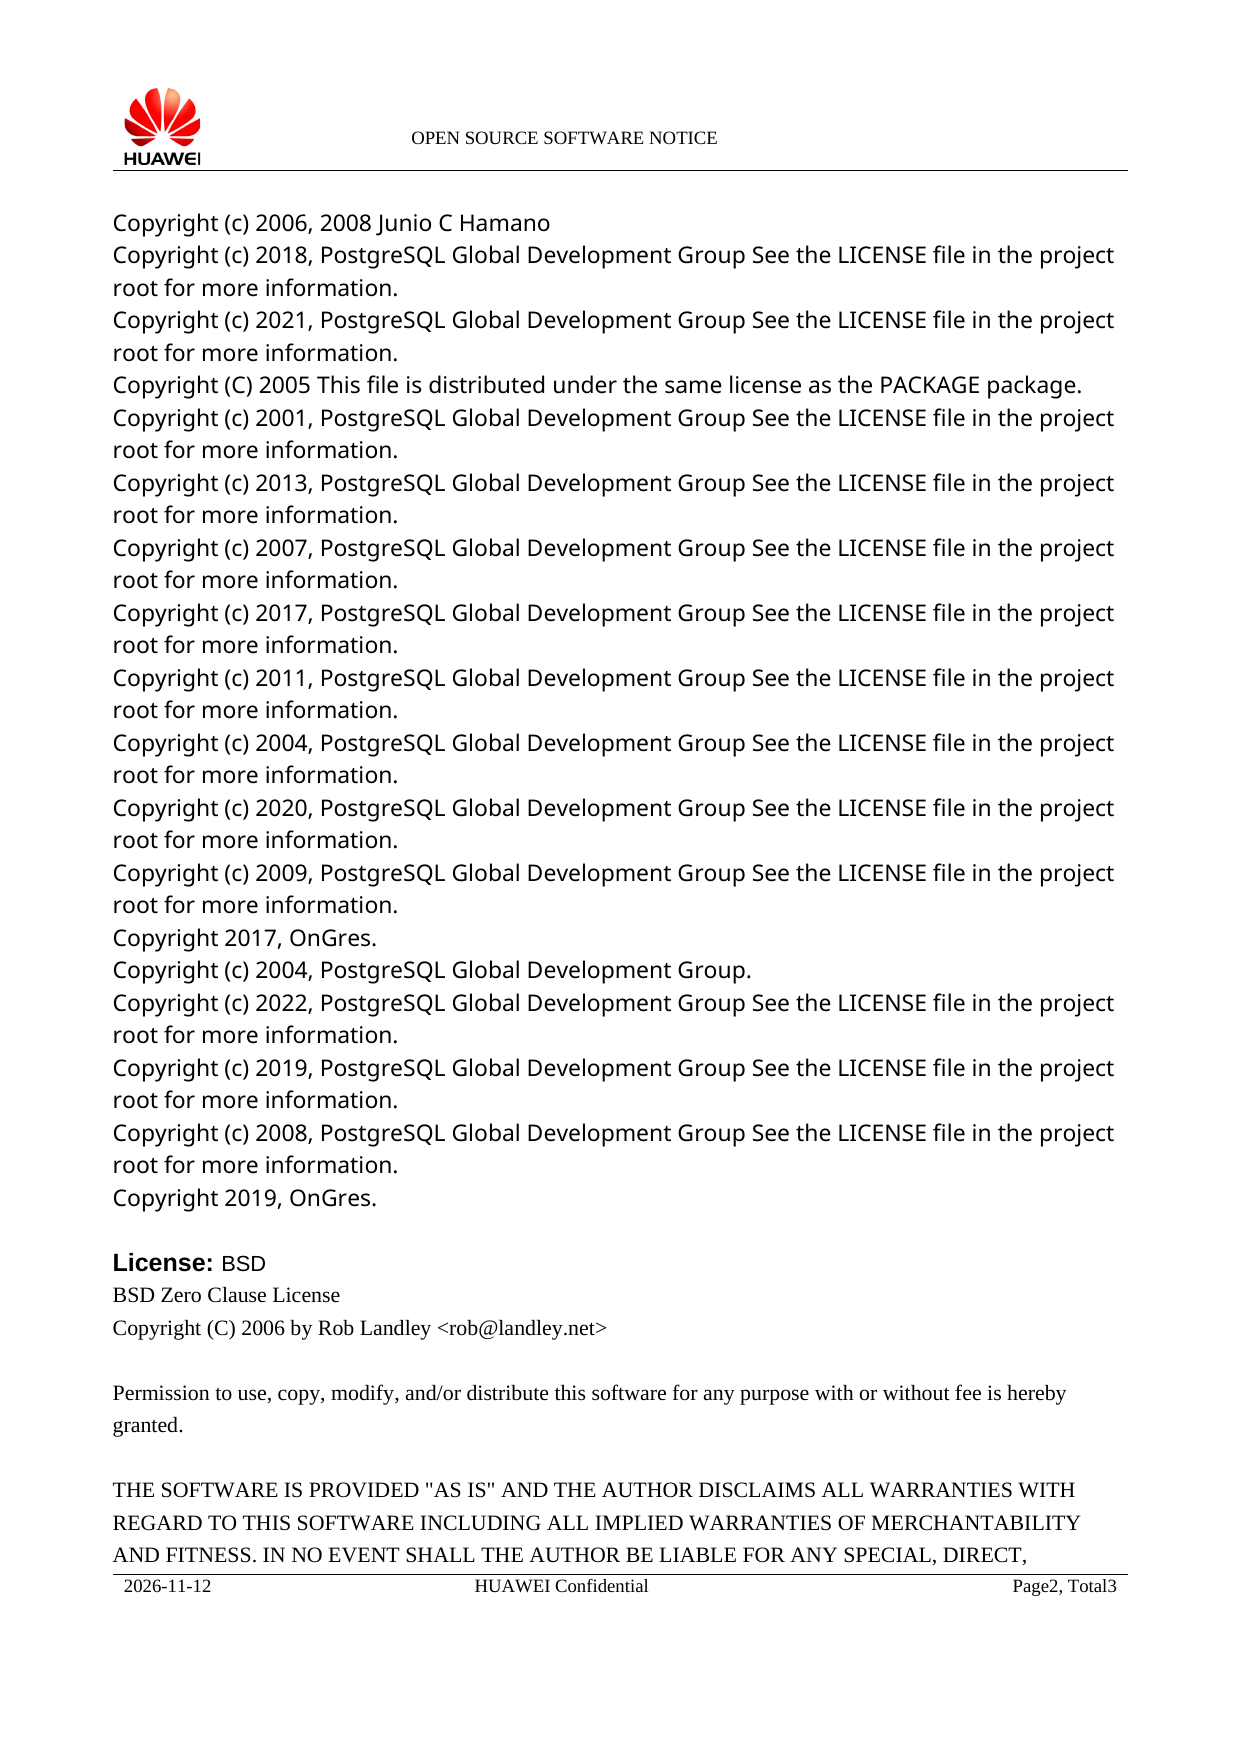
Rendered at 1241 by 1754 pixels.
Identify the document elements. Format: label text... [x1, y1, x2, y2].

text License: BSD [112, 1246, 1128, 1279]
picture [124, 88, 201, 165]
